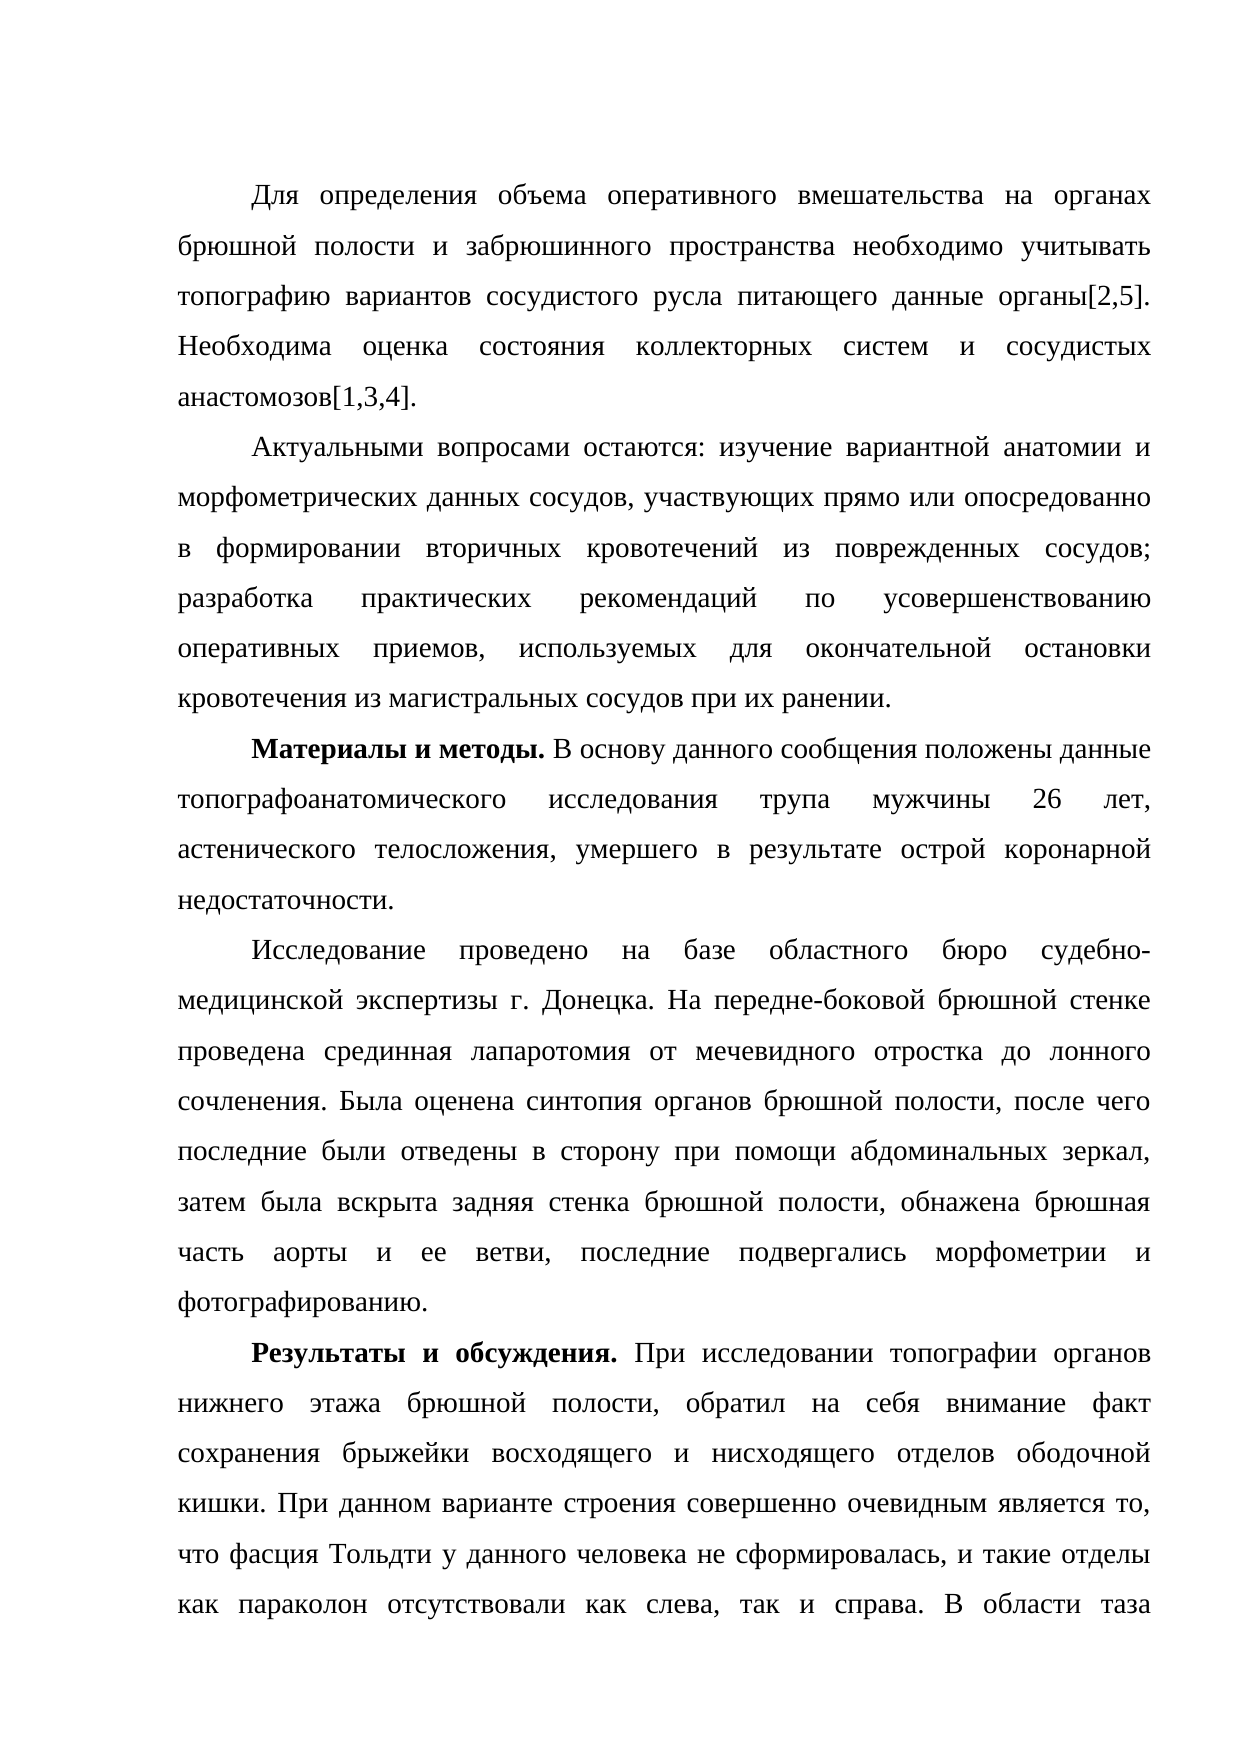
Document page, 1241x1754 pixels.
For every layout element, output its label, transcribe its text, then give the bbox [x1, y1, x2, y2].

text Актуальными вопросами остаются: изучение вариантной анатомии и морфометрических данных сосудов, участвующих прямо или опосредованно в формировании вторичных кровотечений из поврежденных сосудов; разработка практических рекомендаций по усовершенствованию оперативных приемов, используемых для окончательной остановки кровотечения из магистральных сосудов при их ранении. [177, 429, 1152, 714]
text Для определения объема оперативного вмешательства на органах брюшной полости и забрюшинного пространства необходимо учитывать топографию вариантов сосудистого русла питающего данные органы[2,5]. Необходима оценка состояния коллекторных систем и сосудистых анастомозов[1,3,4]. [177, 177, 1152, 412]
text Исследование проведено на базе областного бюро судебно-медицинской экспертизы г. Донецка. На передне-боковой брюшной стенке проведена срединная лапаротомия от мечевидного отростка до лонного сочленения. Была оценена синтопия органов брюшной полости, после чего последние были отведены в сторону при помощи абдоминальных зеркал, затем была вскрыта задняя стенка брюшной полости, обнажена брюшная часть аорты и ее ветви, последние подвергались морфометрии и фотографированию. [177, 932, 1152, 1318]
text Материалы и методы. В основу данного сообщения положены данные топографоанатомического исследования трупа мужчины 26 лет, астенического телосложения, умершего в результате острой коронарной недостаточности. [177, 731, 1152, 915]
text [177, 1335, 1152, 1620]
